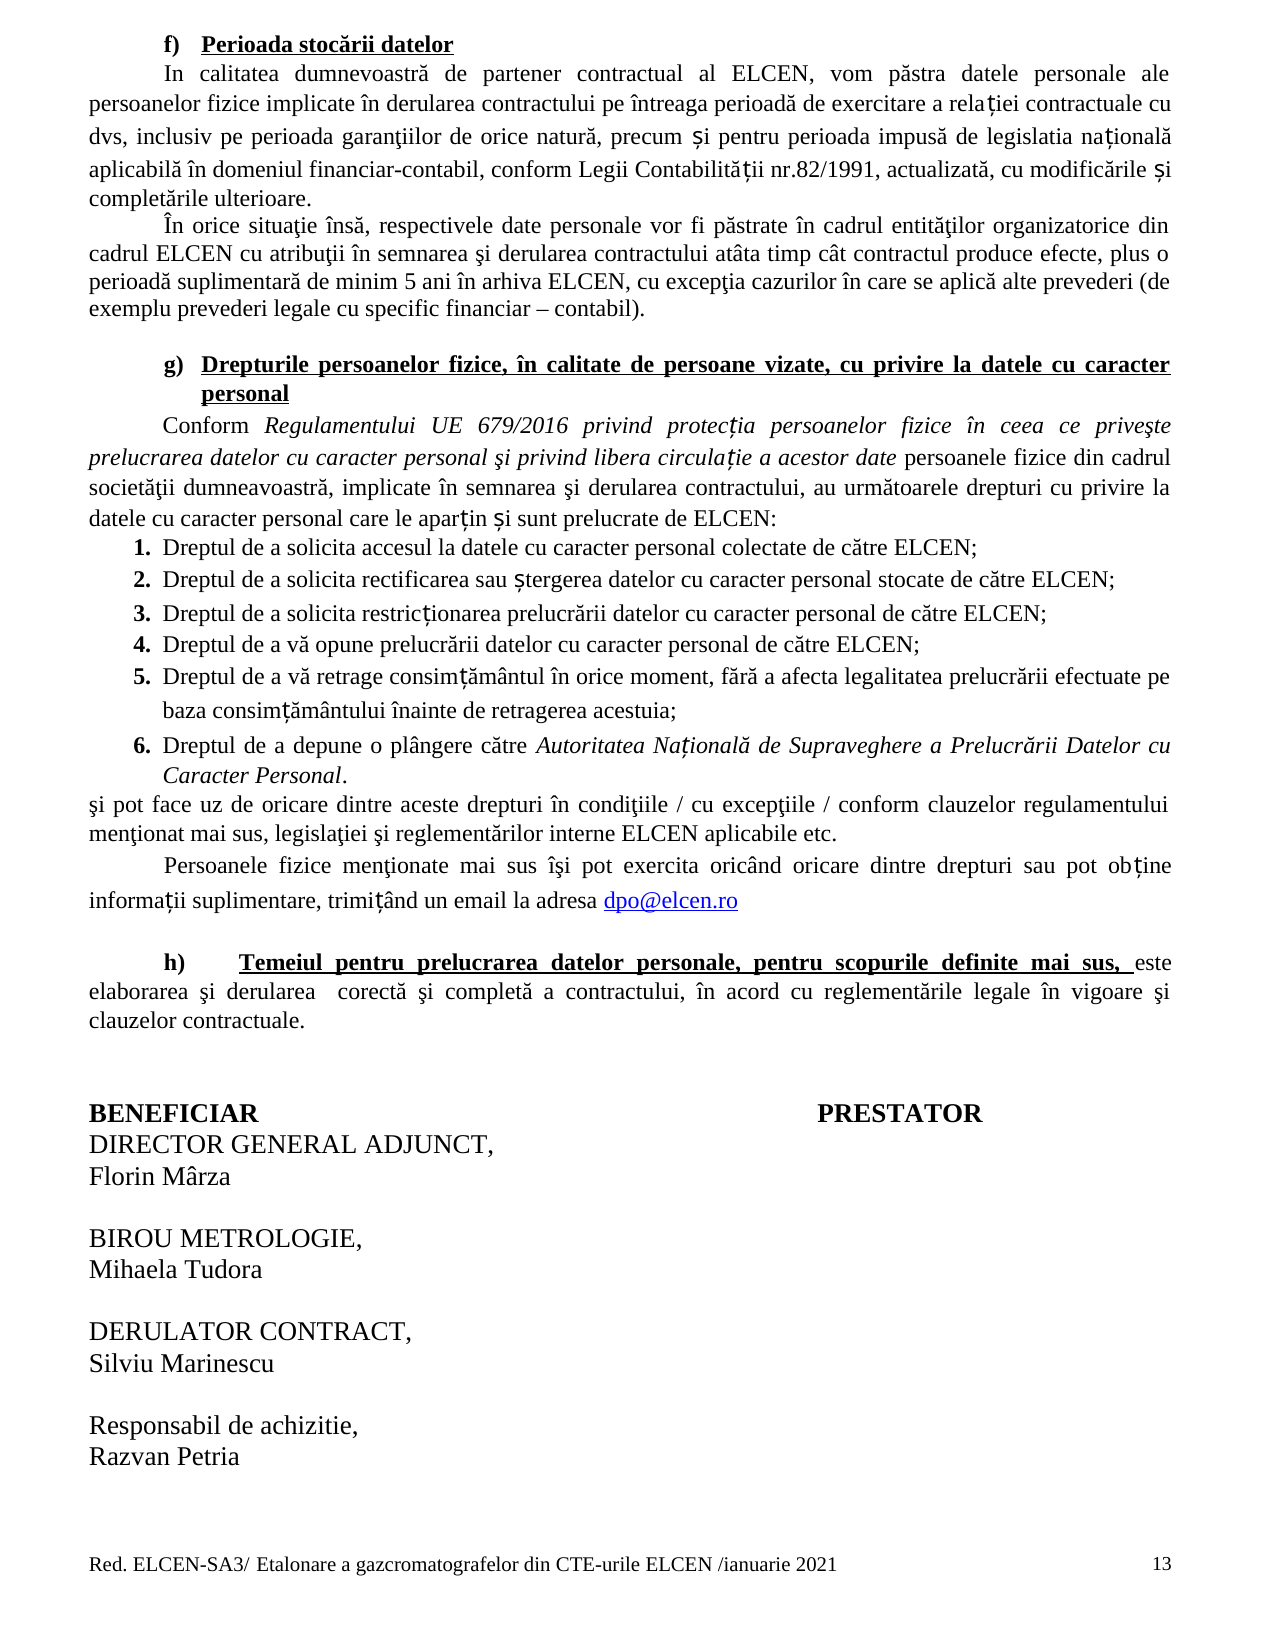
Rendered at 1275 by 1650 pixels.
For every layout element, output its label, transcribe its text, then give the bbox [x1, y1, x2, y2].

text BENEFICIAR PRESTATOR [89, 1097, 1172, 1129]
list Temeiul pentru prelucrarea datelor personale, pentru scopurile definite mai sus, este elaborarea şi derularea corectă şi completă a contractului, în acord cu reglementările legale în vigoare şi clauzelor contractuale. [89, 948, 1172, 1034]
list Dreptul de a solicita restricționarea prelucrării datelor cu caracter personal de către ELCEN; [133, 596, 1172, 629]
list Dreptul de a vă retrage consimțământul în orice moment, fără a afecta legalitatea prelucrării efectuate pe baza consimțământului înainte de retragerea acestuia; [133, 659, 1172, 726]
text DIRECTOR GENERAL ADJUNCT, [89, 1129, 1172, 1160]
list Dreptul de a solicita rectificarea sau ștergerea datelor cu caracter personal stocate de către ELCEN; [133, 562, 1172, 594]
text Mihaela Tudora [89, 1253, 1172, 1284]
text DERULATOR CONTRACT, [89, 1316, 1172, 1347]
list şi pot face uz de oricare dintre aceste drepturi în condiţiile / cu excepţiile / conform clauzelor regulamentului menţionat mai sus, legislaţiei şi reglementărilor interne ELCEN aplicabile etc. [89, 790, 1172, 847]
text Responsabil de achizitie, [89, 1409, 1172, 1440]
text În orice situaţie însă, respectivele date personale vor fi păstrate în cadrul entităţilor organizatorice din cadrul ELCEN cu atribuţii în semnarea şi derularea contractului atâta timp cât contractul produce efecte, plus o perioadă suplimentară de minim 5 ani în arhiva ELCEN, cu excepţia cazurilor în care se aplică alte prevederi (de exemplu prevederi legale cu specific financiar – contabil). [89, 212, 1172, 322]
text Silviu Marinescu [89, 1347, 1172, 1378]
text Razvan Petria [89, 1440, 1172, 1471]
text BIROU METROLOGIE, [89, 1222, 1172, 1253]
text In calitatea dumnevoastră de partener contractual al ELCEN, vom păstra datele personale ale persoanelor fizice implicate în derularea contractului pe întreaga perioadă de exercitare a relației contractuale cu dvs, inclusiv pe perioada garanţiilor de orice natură, precum și pentru perioada impusă de legislatia națională aplicabilă în domeniul financiar-contabil, conform Legii Contabilității nr.82/1991, actualizată, cu modificările și completările ulterioare. [89, 58, 1172, 212]
text Florin Mârza [89, 1160, 1172, 1191]
list Dreptul de a depune o plângere către Autoritatea Națională de Supraveghere a Prelucrării Datelor cu Caracter Personal. [133, 727, 1172, 789]
text Conform Regulamentului UE 679/2016 privind protecția persoanelor fizice în ceea ce priveşte prelucrarea datelor cu caracter personal şi privind libera circulație a acestor date persoanele fizice din cadrul societăţii dumneavoastră, implicate în semnarea şi derularea contractului, au următoarele drepturi cu privire la datele cu caracter personal care le aparțin și sunt prelucrate de ELCEN: [89, 407, 1172, 533]
list Perioada stocării datelor [164, 29, 1172, 57]
list Drepturile persoanelor fizice, în calitate de persoane vizate, cu privire la datele cu caracter personal [164, 349, 1172, 406]
text Persoanele fizice menţionate mai sus îşi pot exercita oricând oricare dintre drepturi sau pot obține informații suplimentare, trimițând un email la adresa dpo@elcen.ro [89, 848, 1172, 915]
list Dreptul de a solicita accesul la datele cu caracter personal colectate de către ELCEN; [133, 533, 1172, 561]
list Dreptul de a vă opune prelucrării datelor cu caracter personal de către ELCEN; [133, 630, 1172, 658]
